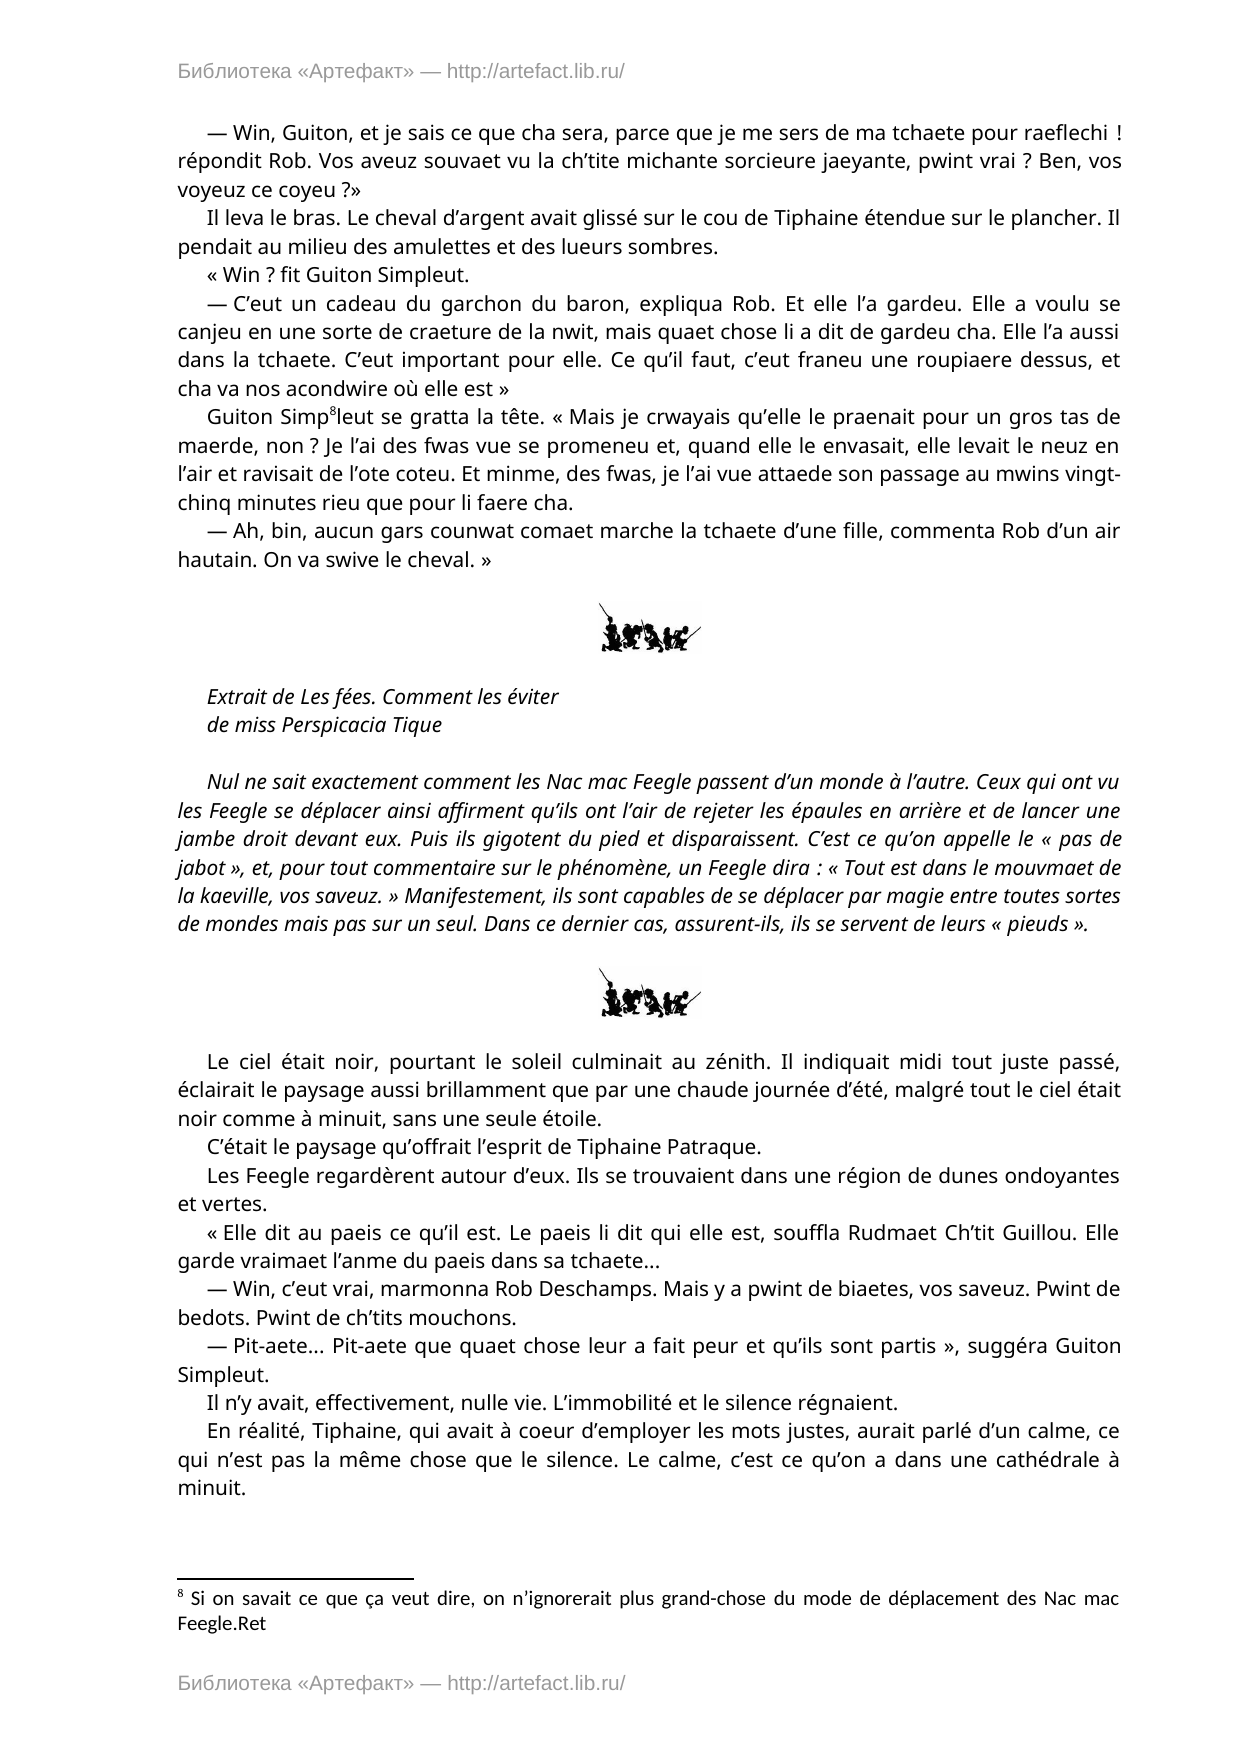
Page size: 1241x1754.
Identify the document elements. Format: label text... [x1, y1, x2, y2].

text « Win ? fit Guiton Simpleut. [177, 260, 1122, 289]
text — Pit-aete... Pit-aete que quaet chose leur a fait peur et qu’ils sont partis », suggéra Guiton Simpleut. [177, 1331, 1122, 1388]
text Il n’y avait, effectivement, nulle vie. L’immobilité et le silence régnaient. [177, 1388, 1122, 1417]
text Extrait de Les fées. Comment les éviter [177, 682, 1122, 711]
picture [597, 601, 702, 654]
text En réalité, Tiphaine, qui avait à coeur d’employer les mots justes, aurait parlé d’un calme, ce qui n’est pas la même chose que le silence. Le calme, c’est ce qu’on a dans une cathédrale à minuit. [177, 1417, 1122, 1502]
text — C’eut un cadeau du garchon du baron, expliqua Rob. Et elle l’a gardeu. Elle a voulu se canjeu en une sorte de craeture de la nwit, mais quaet chose li a dit de gardeu cha. Elle l’a aussi dans la tchaete. C’eut important pour elle. Ce qu’il faut, c’eut franeu une roupiaere dessus, et cha va nos acondwire où elle est » [177, 289, 1122, 402]
text « Elle dit au paeis ce qu’il est. Le paeis li dit qui elle est, souffla Rudmaet Ch’tit Guillou. Elle garde vraimaet l’anme du paeis dans sa tchaete... [177, 1218, 1122, 1274]
text Le ciel était noir, pourtant le soleil culminait au zénith. Il indiquait midi tout juste passé, éclairait le paysage aussi brillamment que par une chaude journée d’été, malgré tout le ciel était noir comme à minuit, sans une seule étoile. [177, 1047, 1122, 1132]
text C’était le paysage qu’offrait l’esprit de Tiphaine Patraque. [177, 1132, 1122, 1161]
text — Win, Guiton, et je sais ce que cha sera, parce que je me sers de ma tchaete pour raeflechi ! répondit Rob. Vos aveuz souvaet vu la ch’tite michante sorcieure jaeyante, pwint vrai ? Ben, vos voyeuz ce coyeu ?» [177, 118, 1122, 203]
text Les Feegle regardèrent autour d’eux. Ils se trouvaient dans une région de dunes ondoyantes et vertes. [177, 1161, 1122, 1218]
text Nul ne sait exactement comment les Nac mac Feegle passent d’un monde à l’autre. Ceux qui ont vu les Feegle se déplacer ainsi affirment qu’ils ont l’air de rejeter les épaules en arrière et de lancer une jambe droit devant eux. Puis ils gigotent du pied et disparaissent. C’est ce qu’on appelle le « pas de jabot », et, pour tout commentaire sur le phénomène, un Feegle dira : « Tout est dans le mouvmaet de la kaeville, vos saveuz. » Manifestement, ils sont capables de se déplacer par magie entre toutes sortes de mondes mais pas sur un seul. Dans ce dernier cas, assurent-ils, ils se servent de leurs « pieuds ». [177, 767, 1122, 938]
text — Ah, bin, aucun gars counwat comaet marche la tchaete d’une fille, commenta Rob d’un air hautain. On va swive le cheval. » [177, 516, 1122, 573]
text Guiton Simpleut se gratta la tête. « Mais je crwayais qu’elle le praenait pour un gros tas de maerde, non ? Je l’ai des fwas vue se promeneu et, quand elle le envasait, elle levait le neuz en l’air et ravisait de l’ote coteu. Et minme, des fwas, je l’ai vue attaede son passage au mwins vingt-chinq minutes rieu que pour li faere cha. [177, 402, 1122, 516]
picture [597, 966, 702, 1019]
text de miss Perspicacia Tique [177, 711, 1122, 739]
text Il leva le bras. Le cheval d’argent avait glissé sur le cou de Tiphaine étendue sur le plancher. Il pendait au milieu des amulettes et des lueurs sombres. [177, 203, 1122, 260]
text — Win, c’eut vrai, marmonna Rob Deschamps. Mais y a pwint de biaetes, vos saveuz. Pwint de bedots. Pwint de ch’tits mouchons. [177, 1274, 1122, 1331]
